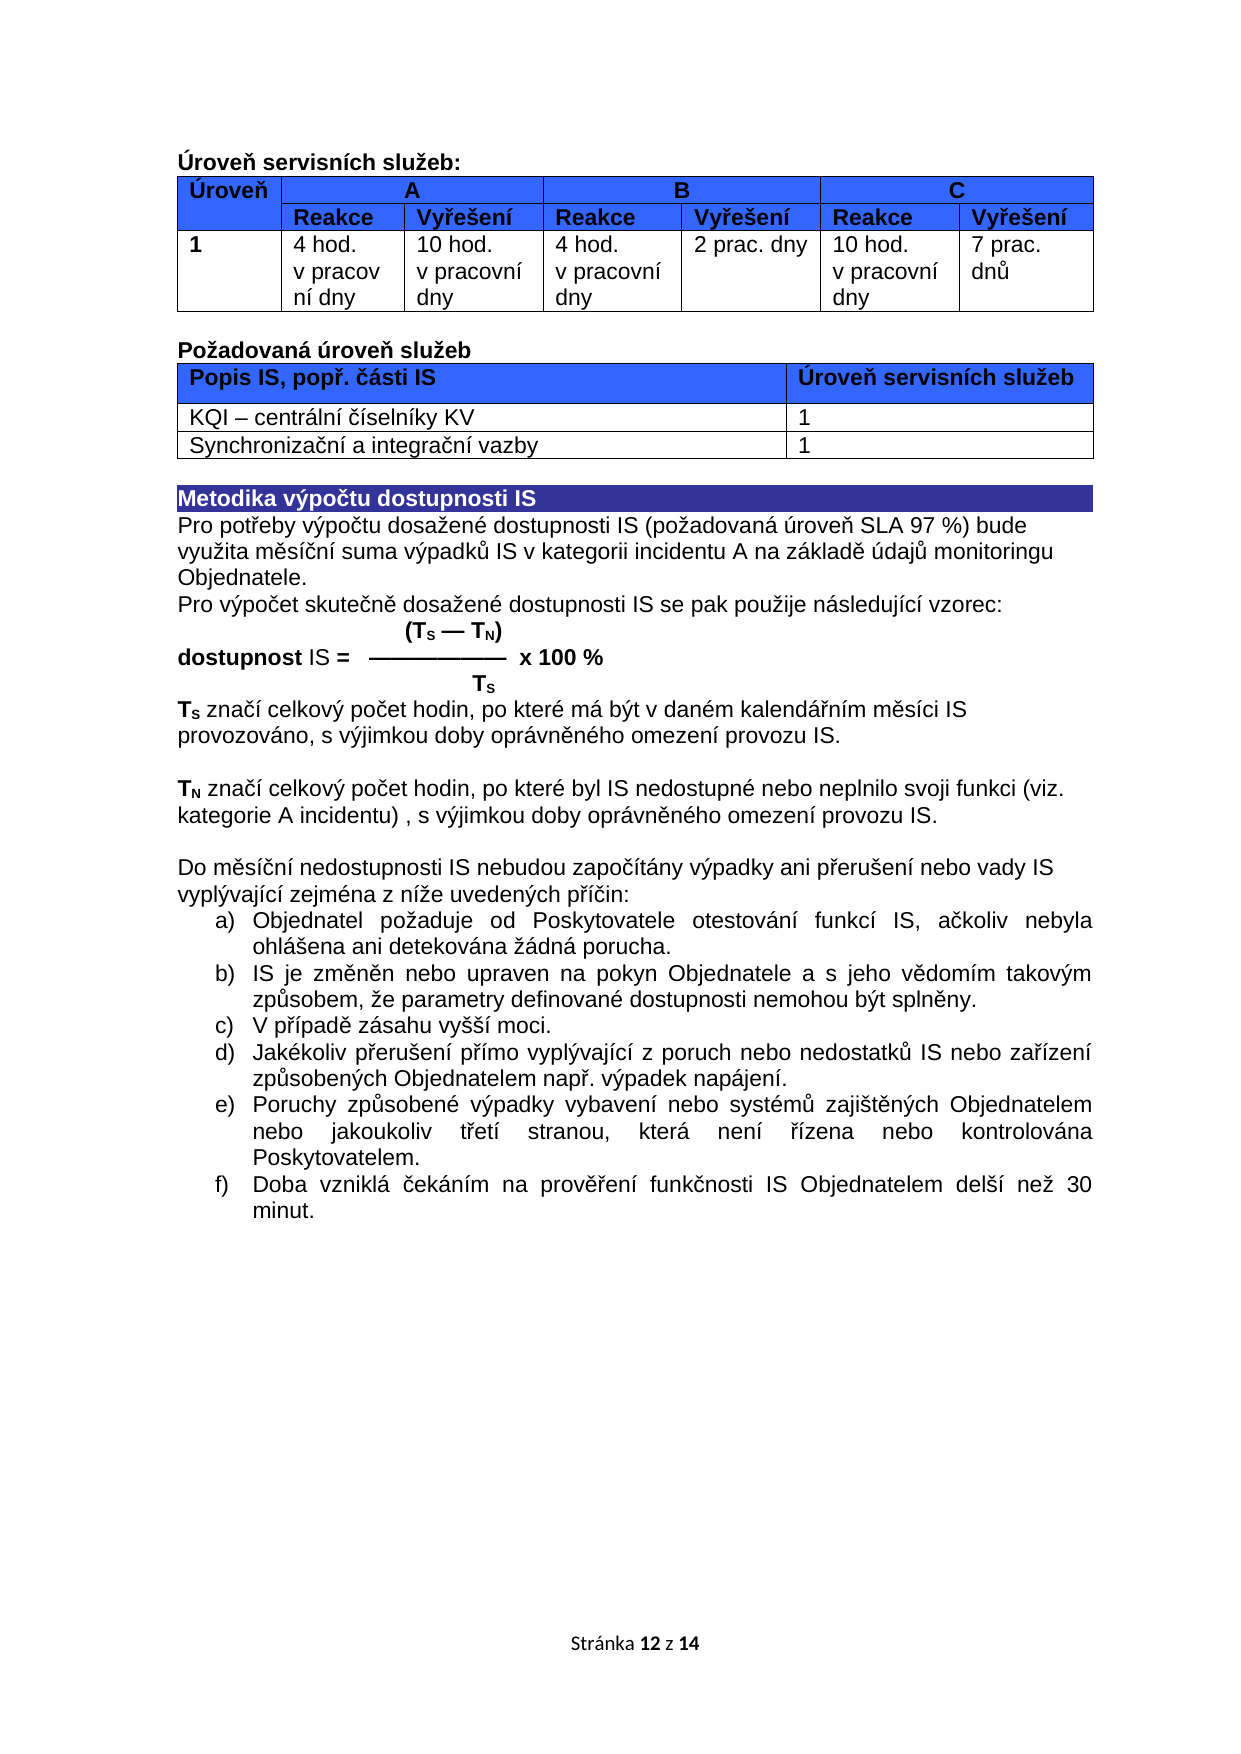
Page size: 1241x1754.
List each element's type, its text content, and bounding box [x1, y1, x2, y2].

table_cell KQI – centrální číselníky KV [178, 404, 786, 431]
table_header Úroveň servisních služeb [787, 364, 1093, 403]
text dostupnost IS = —————— x 100 % [177, 643, 1093, 670]
table_header Popis IS, popř. části IS [178, 364, 786, 403]
table_cell 10 hod. v pracovní dny [821, 231, 959, 311]
table_cell Reakce [282, 204, 404, 230]
text Do měsíční nedostupnosti IS nebudou započítány výpadky ani přerušení nebo vady IS vyplývající zejména z níže uvedených příčin: [177, 854, 1093, 907]
table_cell 4 hod. v pracovní dny [544, 231, 681, 311]
list Objednatel požaduje od Poskytovatele otestování funkcí IS, ačkoliv nebyla ohlášena ani detekována žádná porucha. [215, 907, 1093, 960]
text Pro potřeby výpočtu dosažené dostupnosti IS (požadovaná úroveň SLA 97 %) bude využita měsíční suma výpadků IS v kategorii incidentu A na základě údajů monitoringu Objednatele. [177, 512, 1093, 591]
text Pro výpočet skutečně dosažené dostupnosti IS se pak použije následující vzorec: [177, 591, 1093, 617]
list Poruchy způsobené výpadky vybavení nebo systémů zajištěných Objednatelem nebo jakoukoliv třetí stranou, která není řízena nebo kontrolována Poskytovatelem. [215, 1091, 1093, 1171]
table_cell Vyřešení [682, 204, 820, 230]
table_cell 2 prac. dny [682, 231, 820, 311]
table_header B [544, 177, 820, 203]
table_cell 10 hod. v pracovní dny [405, 231, 543, 311]
text Úroveň servisních služeb: [177, 148, 1093, 176]
list Jakékoliv přerušení přímo vyplývající z poruch nebo nedostatků IS nebo zařízení způsobených Objednatelem např. výpadek napájení. [215, 1039, 1093, 1091]
list V případě zásahu vyšší moci. [215, 1012, 1093, 1039]
table_cell Vyřešení [960, 204, 1093, 230]
table_cell Reakce [544, 204, 681, 230]
text TS značí celkový počet hodin, po které má být v daném kalendářním měsíci IS provozováno, s výjimkou doby oprávněného omezení provozu IS. [177, 696, 1093, 749]
text Metodika výpočtu dostupnosti IS [177, 485, 1093, 512]
text Požadovaná úroveň služeb [177, 337, 1093, 363]
table_cell 1 [787, 432, 1093, 458]
text TN značí celkový počet hodin, po které byl IS nedostupné nebo neplnilo svoji funkci (viz. kategorie A incidentu) , s výjimkou doby oprávněného omezení provozu IS. [177, 775, 1093, 828]
table_cell Reakce [821, 204, 959, 230]
table_cell Synchronizační a integrační vazby [178, 432, 786, 458]
table_header C [821, 177, 1093, 203]
list IS je změněn nebo upraven na pokyn Objednatele a s jeho vědomím takovým způsobem, že parametry definované dostupnosti nemohou být splněny. [215, 960, 1093, 1012]
text (TS — TN) [325, 617, 1093, 643]
table_cell 4 hod. v pracovní dny [282, 231, 404, 311]
table_header A [282, 177, 543, 203]
table_cell 1 [178, 231, 281, 311]
list Doba vzniklá čekáním na prověření funkčnosti IS Objednatelem delší než 30 minut. [215, 1171, 1093, 1223]
table_cell 1 [787, 404, 1093, 431]
table_header Úroveň [178, 177, 281, 230]
table_cell 7 prac. dnů [960, 231, 1093, 311]
table_cell Vyřešení [405, 204, 543, 230]
text TS [398, 670, 1093, 696]
